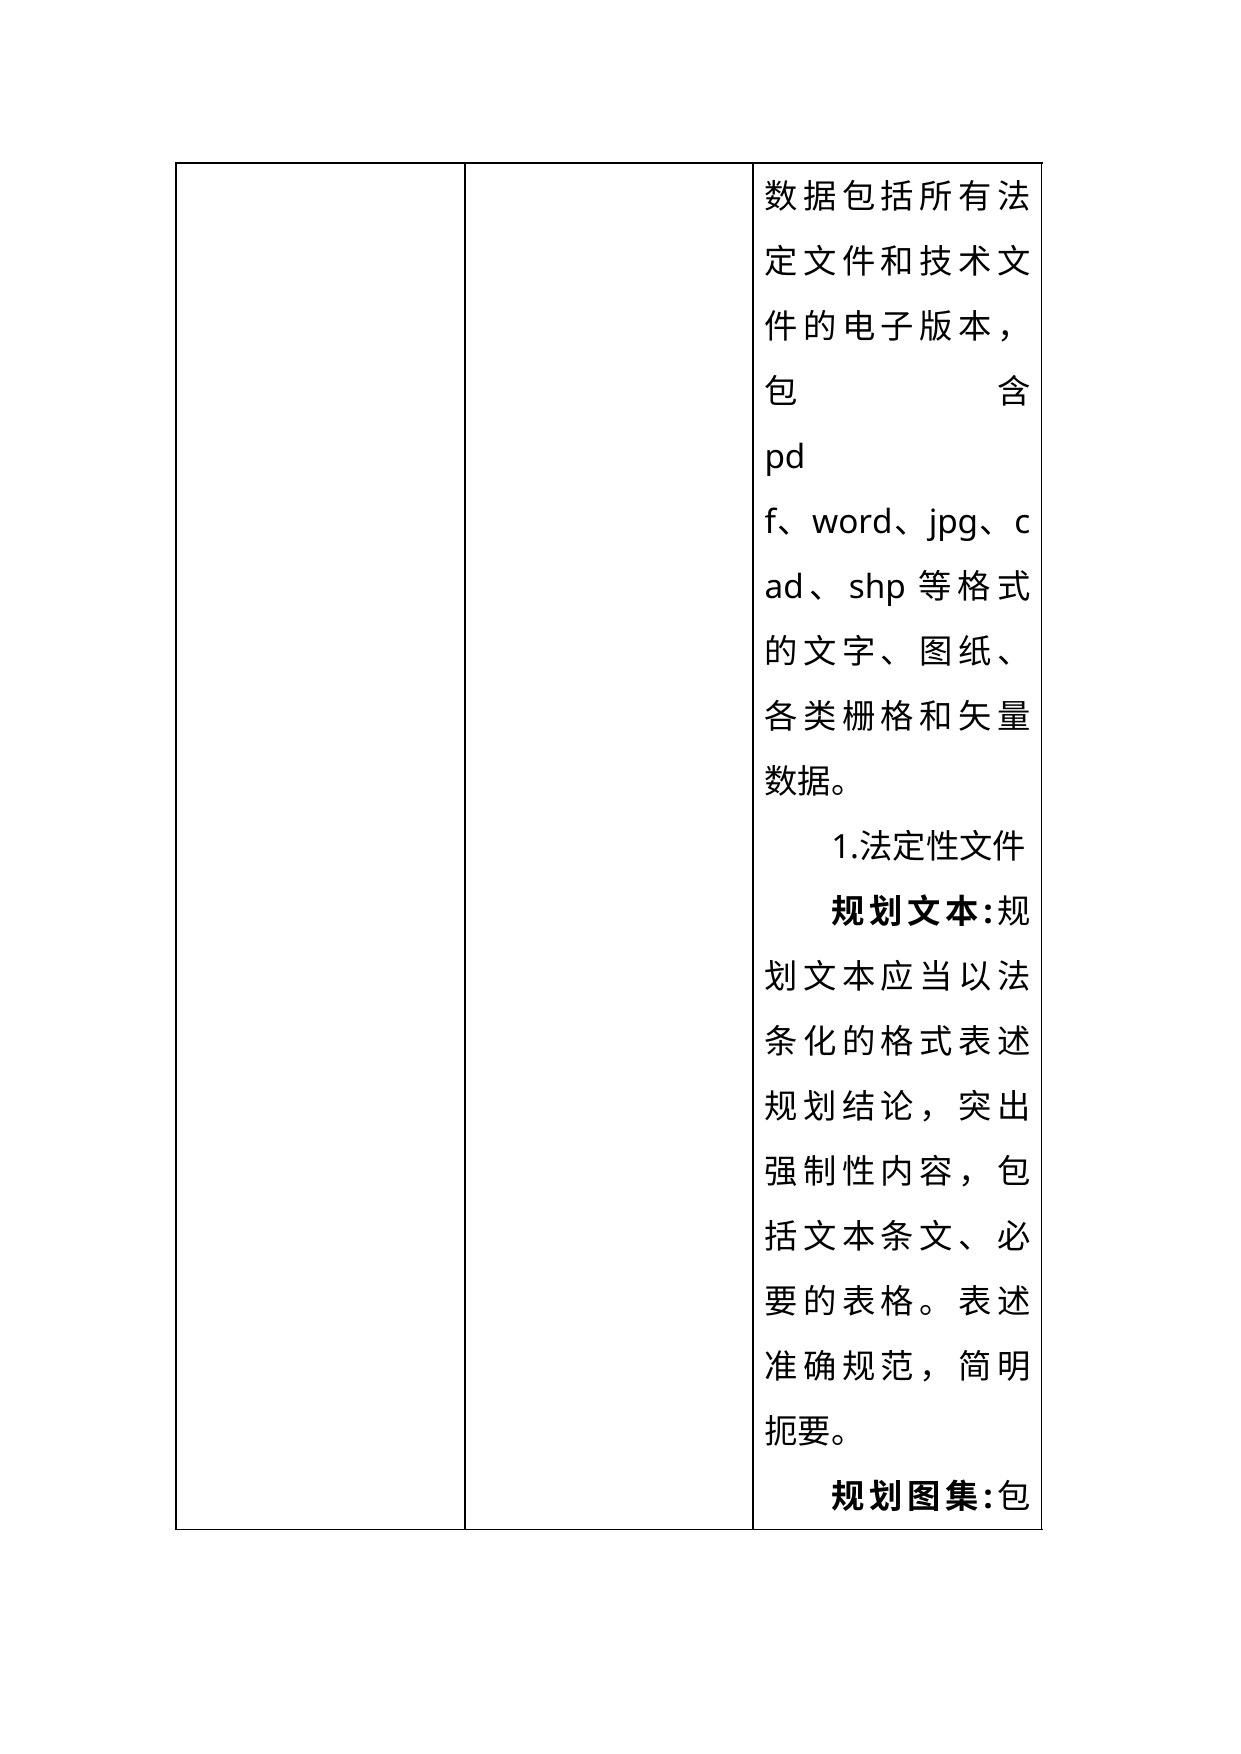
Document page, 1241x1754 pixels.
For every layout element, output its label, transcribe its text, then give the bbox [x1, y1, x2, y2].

table_cell [466, 164, 752, 1528]
table_cell 1 [177, 164, 464, 1528]
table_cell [754, 164, 1041, 1528]
